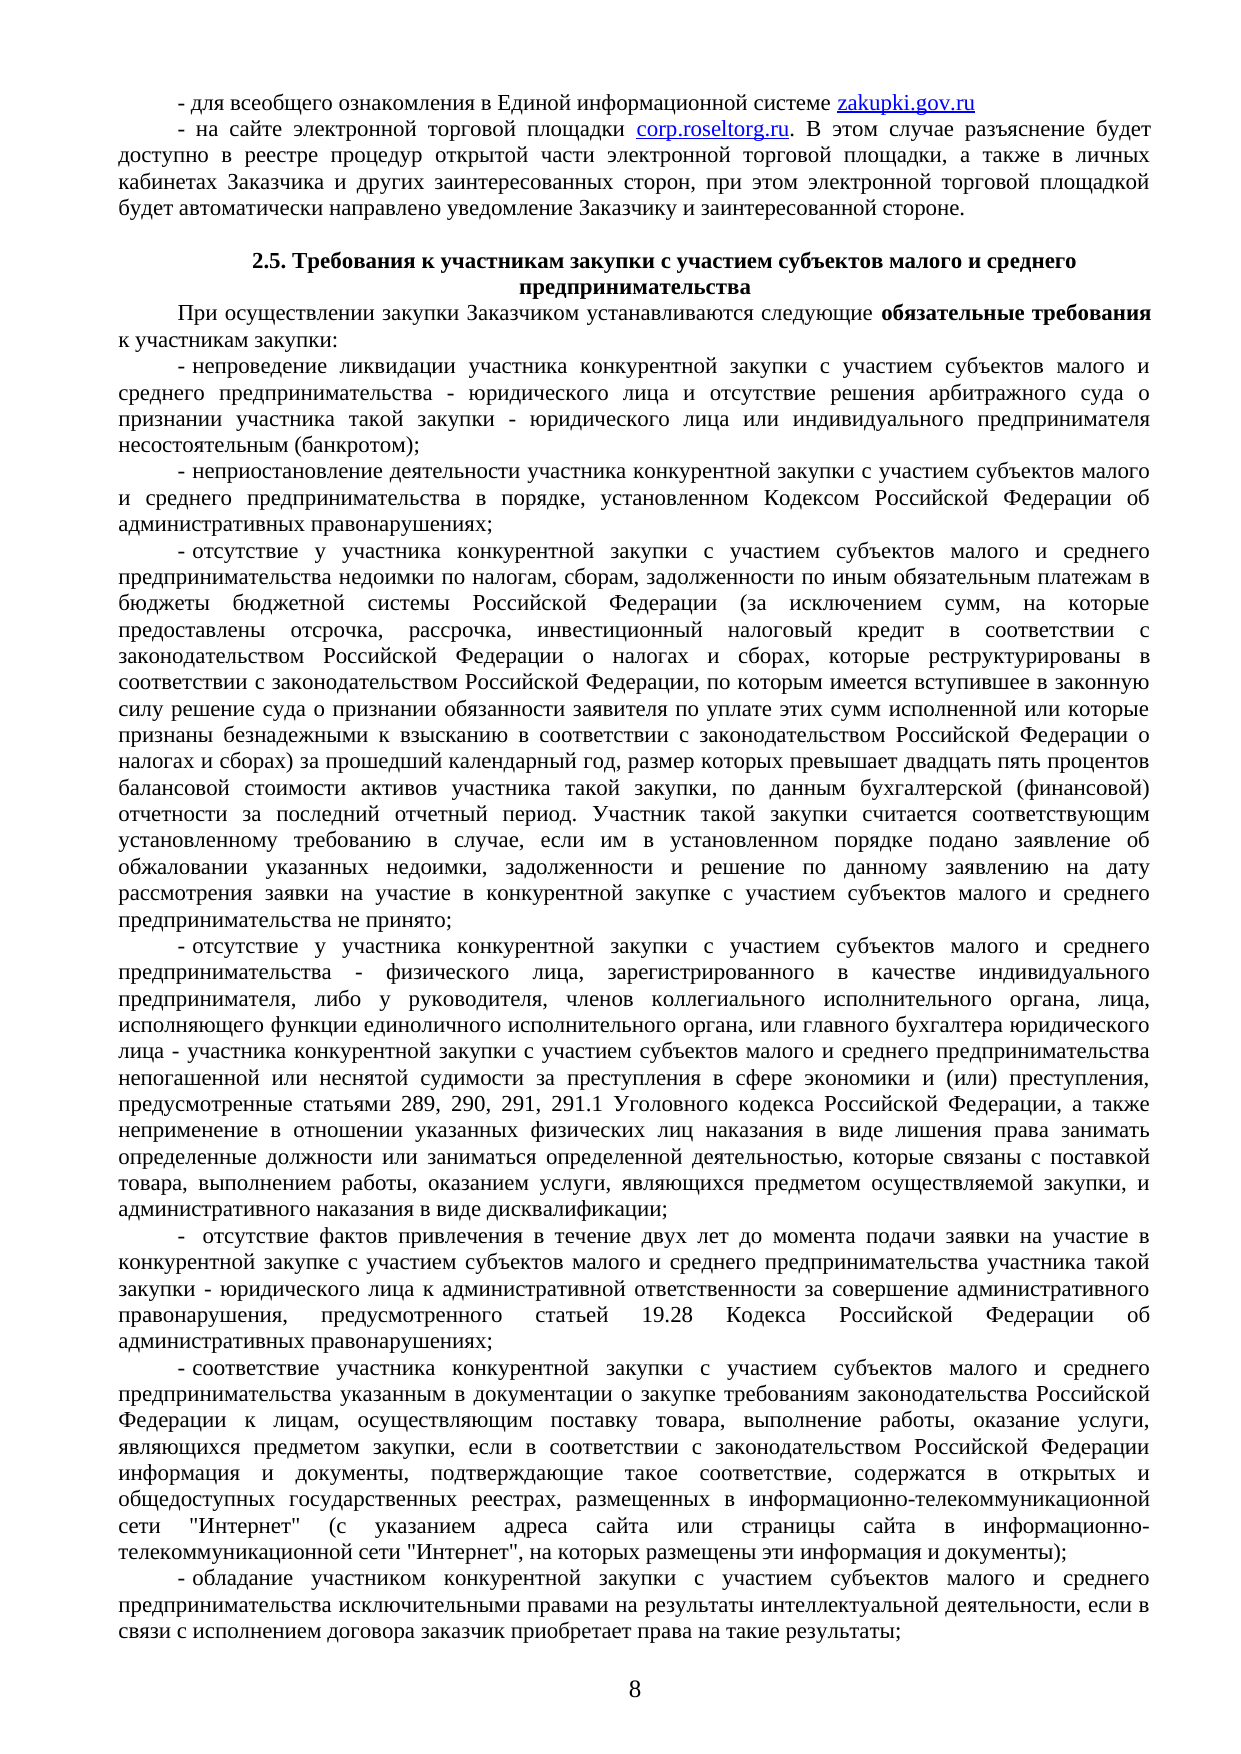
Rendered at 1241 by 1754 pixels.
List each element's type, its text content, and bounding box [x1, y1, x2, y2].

text - на сайте электронной торговой площадки corp.roseltorg.ru. В этом случае разъяснение будет доступно в реестре процедур открытой части электронной торговой площадки, а также в личных кабинетах Заказчика и других заинтересованных сторон, при этом электронной торговой площадкой будет автоматически направлено уведомление Заказчику и заинтересованной стороне. [118, 115, 1152, 220]
list При осуществлении закупки Заказчиком устанавливаются следующие обязательные требования к участникам закупки: [118, 299, 1152, 352]
text 2.5. Требования к участникам закупки с участием субъектов малого и среднего предпринимательства [118, 247, 1152, 299]
text - для всеобщего ознакомления в Единой информационной системе zakupki.gov.ru [118, 89, 1152, 115]
list обладание участником конкурентной закупки с участием субъектов малого и среднего предпринимательства исключительными правами на результаты интеллектуальной деятельности, если в связи с исполнением договора заказчик приобретает права на такие результаты; [118, 1564, 1152, 1643]
list непроведение ликвидации участника конкурентной закупки с участием субъектов малого и среднего предпринимательства - юридического лица и отсутствие решения арбитражного суда о признании участника такой закупки - юридического лица или индивидуального предпринимателя несостоятельным (банкротом); [118, 352, 1152, 458]
list неприостановление деятельности участника конкурентной закупки с участием субъектов малого и среднего предпринимательства в порядке, установленном Кодексом Российской Федерации об административных правонарушениях; [118, 458, 1152, 537]
list соответствие участника конкурентной закупки с участием субъектов малого и среднего предпринимательства указанным в документации о закупке требованиям законодательства Российской Федерации к лицам, осуществляющим поставку товара, выполнение работы, оказание услуги, являющихся предметом закупки, если в соответствии с законодательством Российской Федерации информация и документы, подтверждающие такое соответствие, содержатся в открытых и общедоступных государственных реестрах, размещенных в информационно-телекоммуникационной сети "Интернет" (с указанием адреса сайта или страницы сайта в информационно-телекоммуникационной сети "Интернет", на которых размещены эти информация и документы); [118, 1354, 1152, 1564]
list отсутствие у участника конкурентной закупки с участием субъектов малого и среднего предпринимательства - физического лица, зарегистрированного в качестве индивидуального предпринимателя, либо у руководителя, членов коллегиального исполнительного органа, лица, исполняющего функции единоличного исполнительного органа, или главного бухгалтера юридического лица - участника конкурентной закупки с участием субъектов малого и среднего предпринимательства непогашенной или неснятой судимости за преступления в сфере экономики и (или) преступления, предусмотренные статьями 289, 290, 291, 291.1 Уголовного кодекса Российской Федерации, а также неприменение в отношении указанных физических лиц наказания в виде лишения права занимать определенные должности или заниматься определенной деятельностью, которые связаны с поставкой товара, выполнением работы, оказанием услуги, являющихся предметом осуществляемой закупки, и административного наказания в виде дисквалификации; [118, 932, 1152, 1222]
list отсутствие у участника конкурентной закупки с участием субъектов малого и среднего предпринимательства недоимки по налогам, сборам, задолженности по иным обязательным платежам в бюджеты бюджетной системы Российской Федерации (за исключением сумм, на которые предоставлены отсрочка, рассрочка, инвестиционный налоговый кредит в соответствии с законодательством Российской Федерации о налогах и сборах, которые реструктурированы в соответствии с законодательством Российской Федерации, по которым имеется вступившее в законную силу решение суда о признании обязанности заявителя по уплате этих сумм исполненной или которые признаны безнадежными к взысканию в соответствии с законодательством Российской Федерации о налогах и сборах) за прошедший календарный год, размер которых превышает двадцать пять процентов балансовой стоимости активов участника такой закупки, по данным бухгалтерской (финансовой) отчетности за последний отчетный период. Участник такой закупки считается соответствующим установленному требованию в случае, если им в установленном порядке подано заявление об обжаловании указанных недоимки, задолженности и решение по данному заявлению на дату рассмотрения заявки на участие в конкурентной закупке с участием субъектов малого и среднего предпринимательства не принято; [118, 537, 1152, 932]
list отсутствие фактов привлечения в течение двух лет до момента подачи заявки на участие в конкурентной закупке с участием субъектов малого и среднего предпринимательства участника такой закупки - юридического лица к административной ответственности за совершение административного правонарушения, предусмотренного статьей 19.28 Кодекса Российской Федерации об административных правонарушениях; [118, 1222, 1152, 1354]
